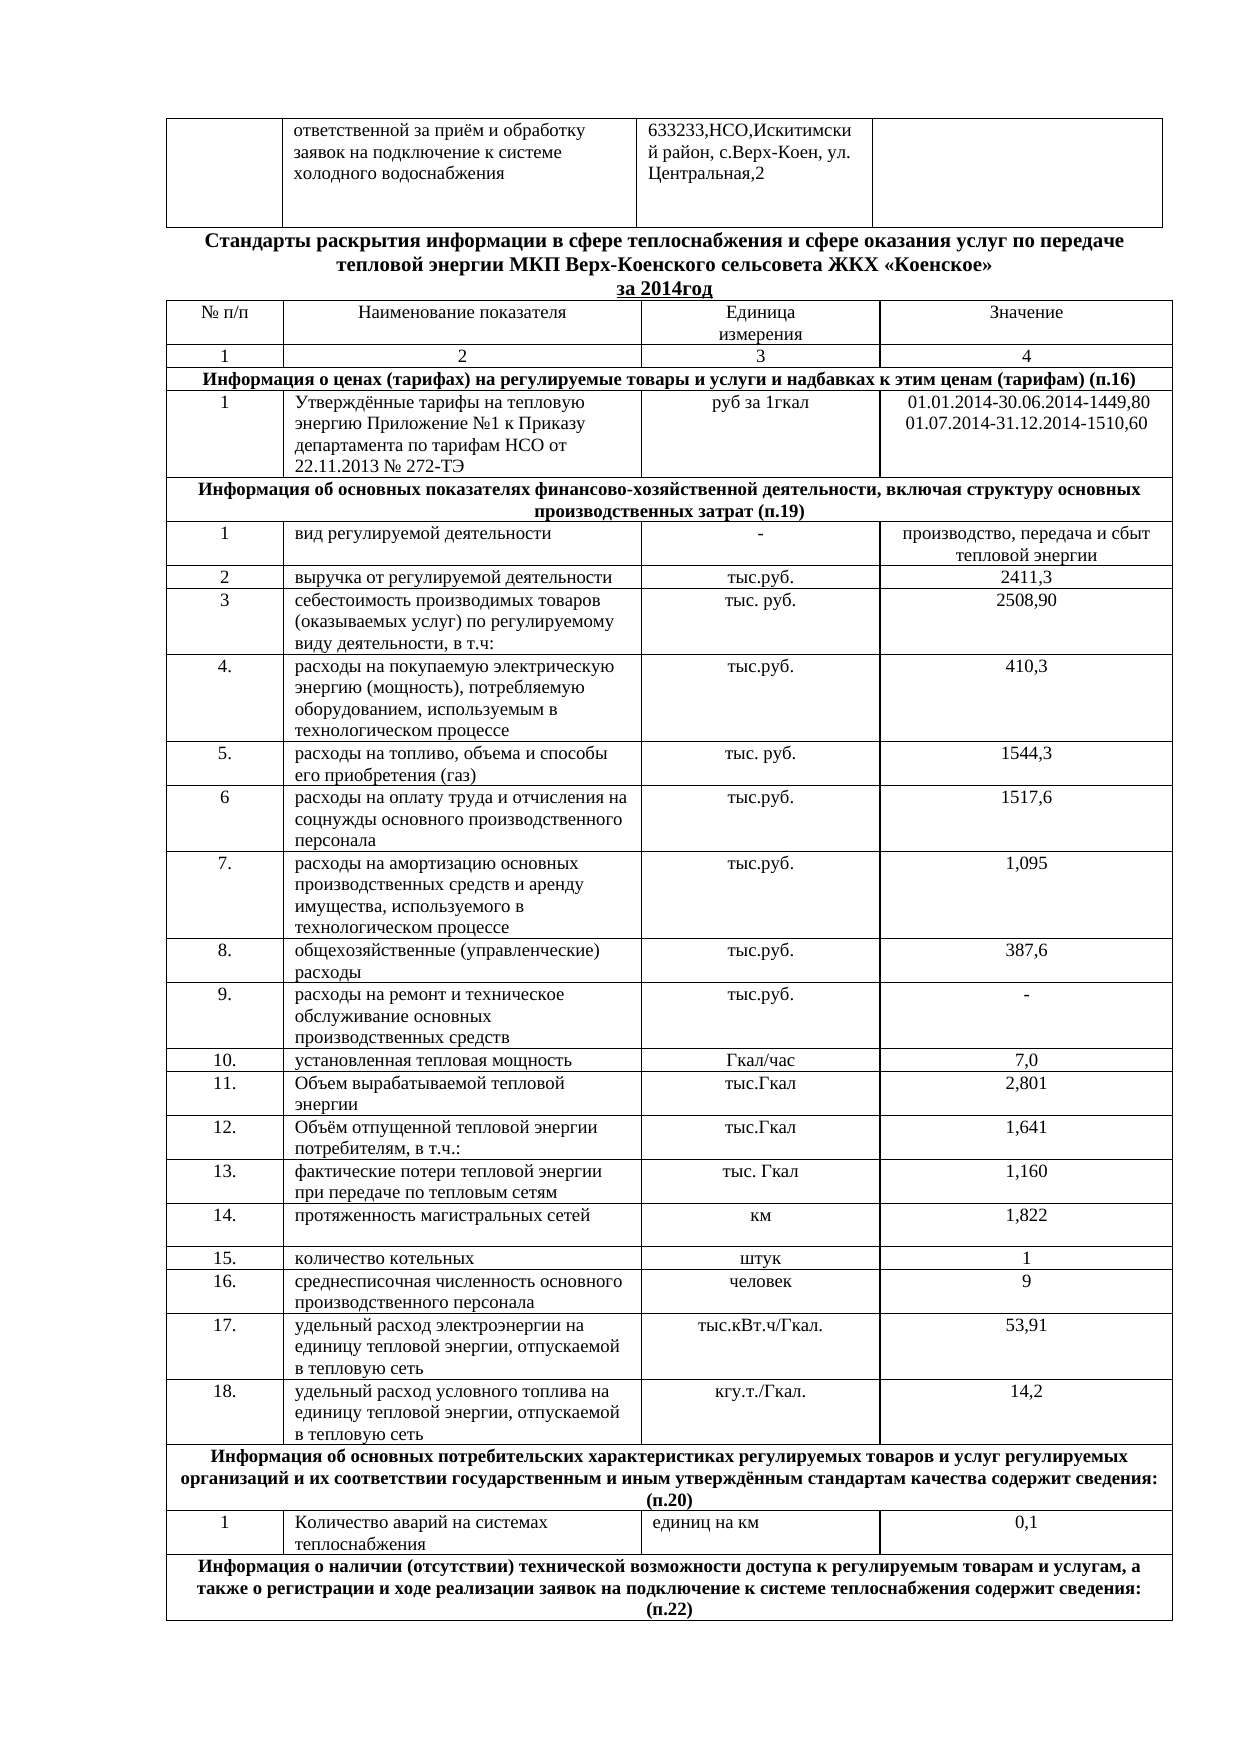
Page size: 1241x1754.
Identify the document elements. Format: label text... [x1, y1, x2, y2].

table_cell 17. [167, 1314, 283, 1378]
table_cell 1 [167, 1511, 283, 1554]
table_cell тыс.Гкал [642, 1072, 879, 1115]
table_cell 1 [167, 391, 283, 477]
table_cell производство, передача и сбыт тепловой энергии [881, 522, 1172, 565]
table_cell 6 [167, 786, 283, 851]
table_cell 1544,3 [881, 742, 1172, 785]
table_cell 14,2 [881, 1380, 1172, 1444]
table_cell тыс.кВт.ч/Гкал. [642, 1314, 879, 1378]
table_cell человек [642, 1270, 879, 1313]
table_cell 3 [642, 345, 879, 367]
table_cell 9 [881, 1270, 1172, 1313]
table_cell 0,1 [881, 1511, 1172, 1554]
table_cell штук [642, 1247, 879, 1269]
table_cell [283, 119, 636, 227]
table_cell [637, 119, 872, 227]
table_cell тыс.руб. [642, 939, 879, 982]
table_cell км [642, 1204, 879, 1246]
table_cell расходы на ремонт и техническое обслуживание основных производственных средств [284, 983, 641, 1048]
table_cell кгу.т./Гкал. [642, 1380, 879, 1444]
table_cell 387,6 [881, 939, 1172, 982]
table_cell расходы на оплату труда и отчисления на соцнужды основного производственного персонала [284, 786, 641, 851]
table_cell вид регулируемой деятельности [284, 522, 641, 565]
table_cell общехозяйственные (управленческие) расходы [284, 939, 641, 982]
table_cell тыс.Гкал [642, 1116, 879, 1159]
table_cell расходы на амортизацию основных производственных средств и аренду имущества, используемого в технологическом процессе [284, 852, 641, 938]
table_cell 410,3 [881, 655, 1172, 741]
table_cell расходы на топливо, объема и способы его приобретения (газ) [284, 742, 641, 785]
text Стандарты раскрытия информации в сфере теплоснабжения и сфере оказания услуг по передаче тепловой энергии МКП Верх-Коенского сельсовета ЖКХ «Коенское» [177, 228, 1152, 276]
table_header Наименование показателя [284, 301, 641, 344]
table_cell тыс. руб. [642, 589, 879, 653]
table_cell тыс. руб. [642, 742, 879, 785]
table_cell среднесписочная численность основного производственного персонала [284, 1270, 641, 1313]
table_cell 9. [167, 983, 283, 1048]
table_cell Информация об основных потребительских характеристиках регулируемых товаров и услуг регулируемых организаций и их соответствии государственным и иным утверждённым стандартам качества содержит сведения: (п.20) [167, 1445, 1172, 1510]
table_cell 8. [167, 939, 283, 982]
table_cell 15. [167, 1247, 283, 1269]
table_cell 1 [167, 522, 283, 565]
table_cell тыс.руб. [642, 852, 879, 938]
table_cell 12. [167, 1116, 283, 1159]
table_cell расходы на покупаемую электрическую энергию (мощность), потребляемую оборудованием, используемым в технологическом процессе [284, 655, 641, 741]
table_cell Утверждённые тарифы на тепловую энергию Приложение №1 к Приказу департамента по тарифам НСО от 22.11.2013 № 272-ТЭ [284, 391, 641, 477]
table_cell 11. [167, 1072, 283, 1115]
table_cell 5. [167, 742, 283, 785]
table_cell 10. [167, 1049, 283, 1071]
table_cell 3 [167, 119, 282, 227]
table_cell руб за 1гкал [642, 391, 879, 477]
table_cell - [642, 522, 879, 565]
table_cell 1 [167, 345, 283, 367]
table_cell Объем вырабатываемой тепловой энергии [284, 1072, 641, 1115]
table_cell единиц на км [642, 1511, 879, 1554]
table_cell 1,822 [881, 1204, 1172, 1246]
table_cell 4 [881, 345, 1172, 367]
table_cell 3 [167, 589, 283, 653]
table_cell Объём отпущенной тепловой энергии потребителям, в т.ч.: [284, 1116, 641, 1159]
table_cell 7. [167, 852, 283, 938]
table_cell тыс.руб. [642, 566, 879, 588]
table_header Единица измерения [642, 301, 879, 344]
table_cell 1517,6 [881, 786, 1172, 851]
table_cell себестоимость производимых товаров (оказываемых услуг) по регулируемому виду деятельности, в т.ч: [284, 589, 641, 653]
table_cell 1,095 [881, 852, 1172, 938]
table_cell 18. [167, 1380, 283, 1444]
table_cell 2508,90 [881, 589, 1172, 653]
table_cell 1,641 [881, 1116, 1172, 1159]
table_header № п/п [167, 301, 283, 344]
table_cell Количество аварий на системах теплоснабжения [284, 1511, 641, 1554]
table_cell 4. [167, 655, 283, 741]
table_cell 2 [167, 566, 283, 588]
table_cell 2,801 [881, 1072, 1172, 1115]
table_cell фактические потери тепловой энергии при передаче по тепловым сетям [284, 1160, 641, 1203]
table_cell тыс. Гкал [642, 1160, 879, 1203]
table_cell 53,91 [881, 1314, 1172, 1378]
table_cell протяженность магистральных сетей [284, 1204, 641, 1246]
table_cell [873, 119, 1162, 227]
table_cell тыс.руб. [642, 983, 879, 1048]
text за 2014год [177, 276, 1152, 300]
table_cell 13. [167, 1160, 283, 1203]
table_cell удельный расход электроэнергии на единицу тепловой энергии, отпускаемой в тепловую сеть [284, 1314, 641, 1378]
table_cell 1 [881, 1247, 1172, 1269]
table_cell Информация о наличии (отсутствии) технической возможности доступа к регулируемым товарам и услугам, а также о регистрации и ходе реализации заявок на подключение к системе теплоснабжения содержит сведения: (п.22) [167, 1555, 1172, 1620]
table_cell 16. [167, 1270, 283, 1313]
table_cell количество котельных [284, 1247, 641, 1269]
table_cell тыс.руб. [642, 655, 879, 741]
table_cell Информация о ценах (тарифах) на регулируемые товары и услуги и надбавках к этим ценам (тарифам) (п.16) [167, 368, 1172, 389]
table_cell выручка от регулируемой деятельности [284, 566, 641, 588]
table_header Значение [881, 301, 1172, 344]
table_cell установленная тепловая мощность [284, 1049, 641, 1071]
table_cell тыс.руб. [642, 786, 879, 851]
table_cell 2 [284, 345, 641, 367]
table_cell - [881, 983, 1172, 1048]
table_cell 1,160 [881, 1160, 1172, 1203]
table_cell 2411,3 [881, 566, 1172, 588]
table_cell 01.01.2014-30.06.2014-1449,80 01.07.2014-31.12.2014-1510,60 [881, 391, 1172, 477]
table_cell Информация об основных показателях финансово-хозяйственной деятельности, включая структуру основных производственных затрат (п.19) [167, 478, 1172, 521]
table_cell Гкал/час [642, 1049, 879, 1071]
table_cell удельный расход условного топлива на единицу тепловой энергии, отпускаемой в тепловую сеть [284, 1380, 641, 1444]
table_cell 7,0 [881, 1049, 1172, 1071]
table_cell 14. [167, 1204, 283, 1246]
